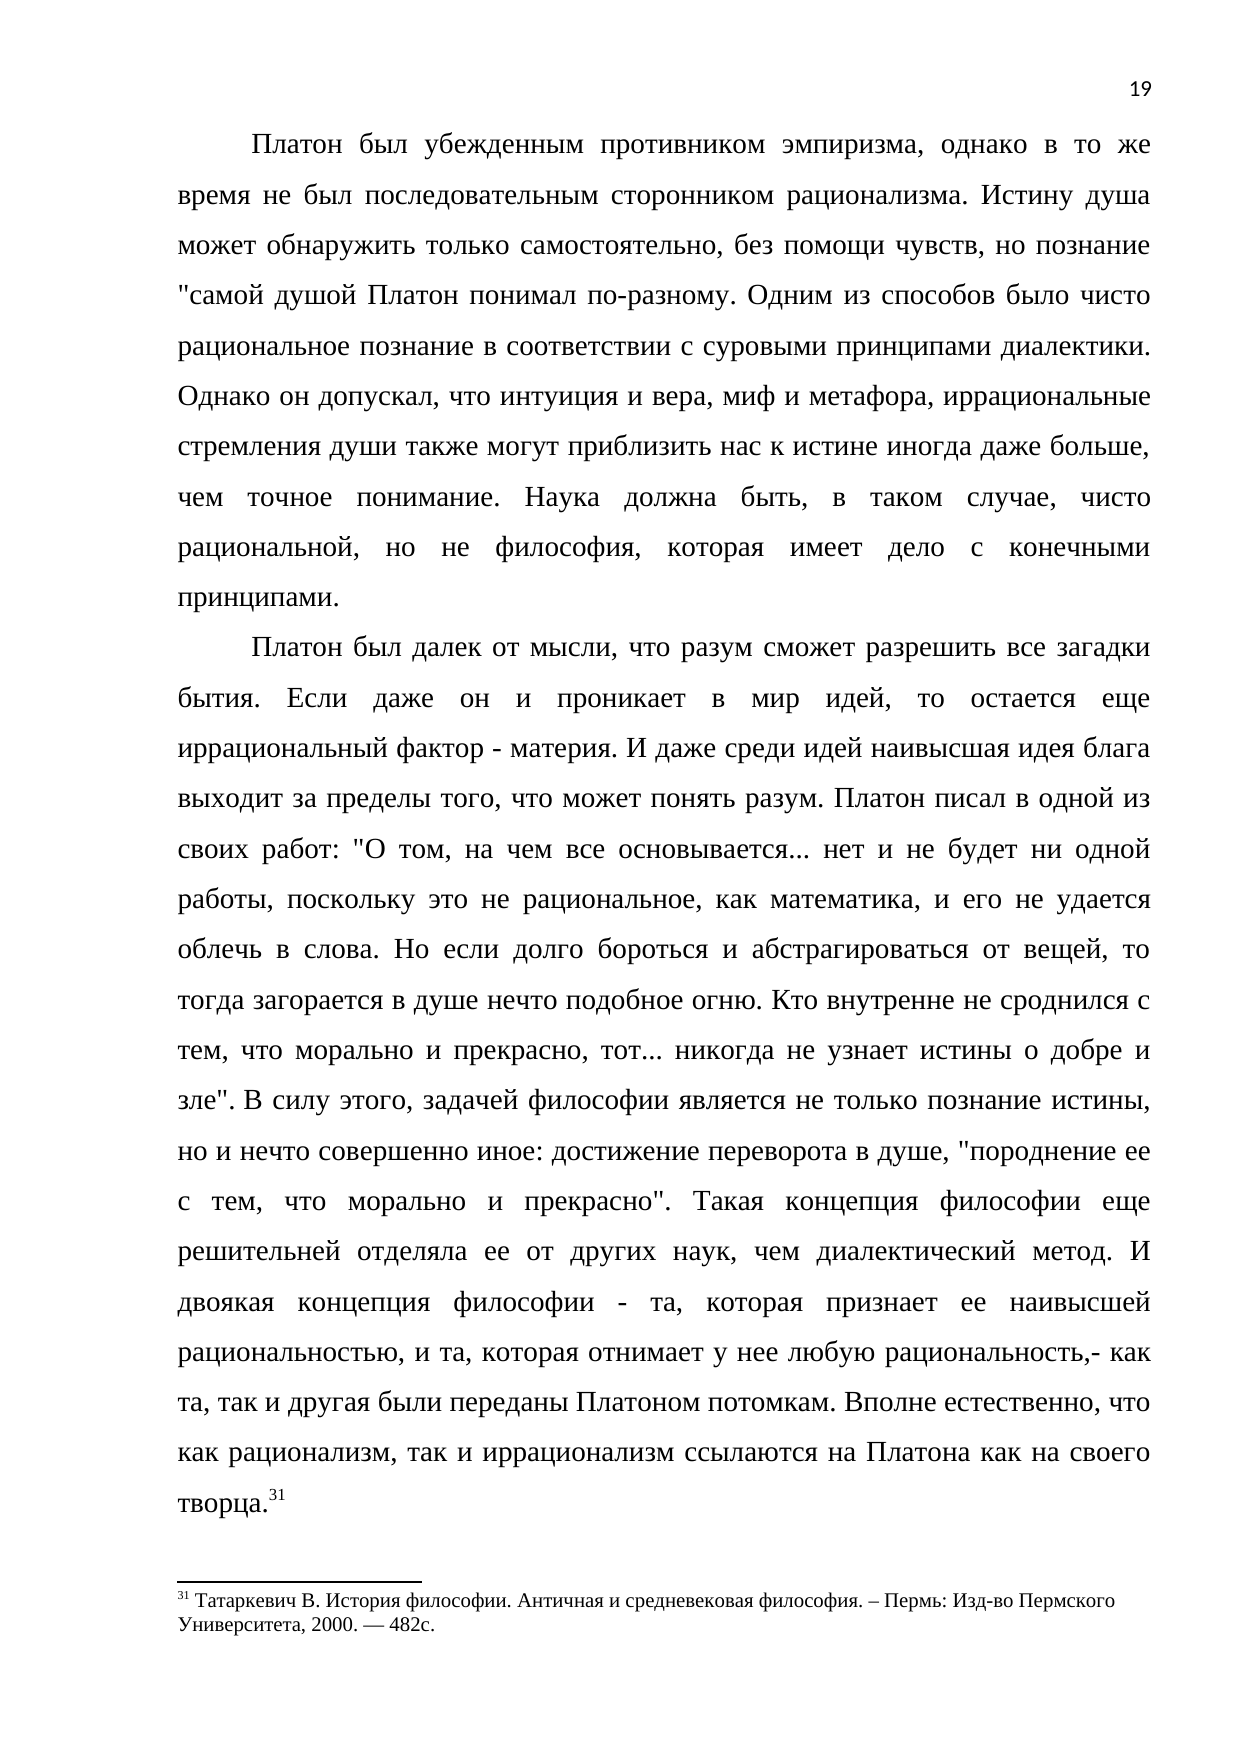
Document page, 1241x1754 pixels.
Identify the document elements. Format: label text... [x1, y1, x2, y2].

text Платон был далек от мысли, что разум сможет разрешить все загадки бытия. Если даже он и проникает в мир идей, то остается еще иррациональный фактор - материя. И даже среди идей наивысшая идея блага выходит за пределы того, что может понять разум. Платон писал в одной из своих работ: "О том, на чем все основывается... нет и не будет ни одной работы, поскольку это не рациональное, как математика, и его не удается облечь в слова. Но если долго бороться и абстрагироваться от вещей, то тогда загорается в душе нечто подобное огню. Кто внутренне не сроднился с тем, что морально и прекрасно, тот... никогда не узнает истины о добре и зле". В силу этого, задачей философии является не только познание истины, но и нечто совершенно иное: достижение переворота в душе, "породнение ее с тем, что морально и прекрасно". Такая концепция философии еще решительней отделяла ее от других наук, чем диалектический метод. И двоякая концепция философии - та, которая признает ее наивысшей рациональностью, и та, которая отнимает у нее любую рациональность,- как та, так и другая были переданы Платоном потомкам. Вполне естественно, что как рационализм, так и иррационализм ссылаются на Платона как на своего творца. [177, 629, 1152, 1518]
text Платон был убежденным противником эмпиризма, однако в то же время не был последовательным сторонником рационализма. Истину душа может обнаружить только самостоятельно, без помощи чувств, но познание "самой душой Платон понимал по-разному. Одним из способов было чисто рациональное познание в соответствии с суровыми принципами диалектики. Однако он допускал, что интуиция и вера, миф и метафора, иррациональные стремления души также могут приблизить нас к истине иногда даже больше, чем точное понимание. Наука должна быть, в таком случае, чисто рациональной, но не философия, которая имеет дело с конечными принципами. [177, 126, 1152, 613]
